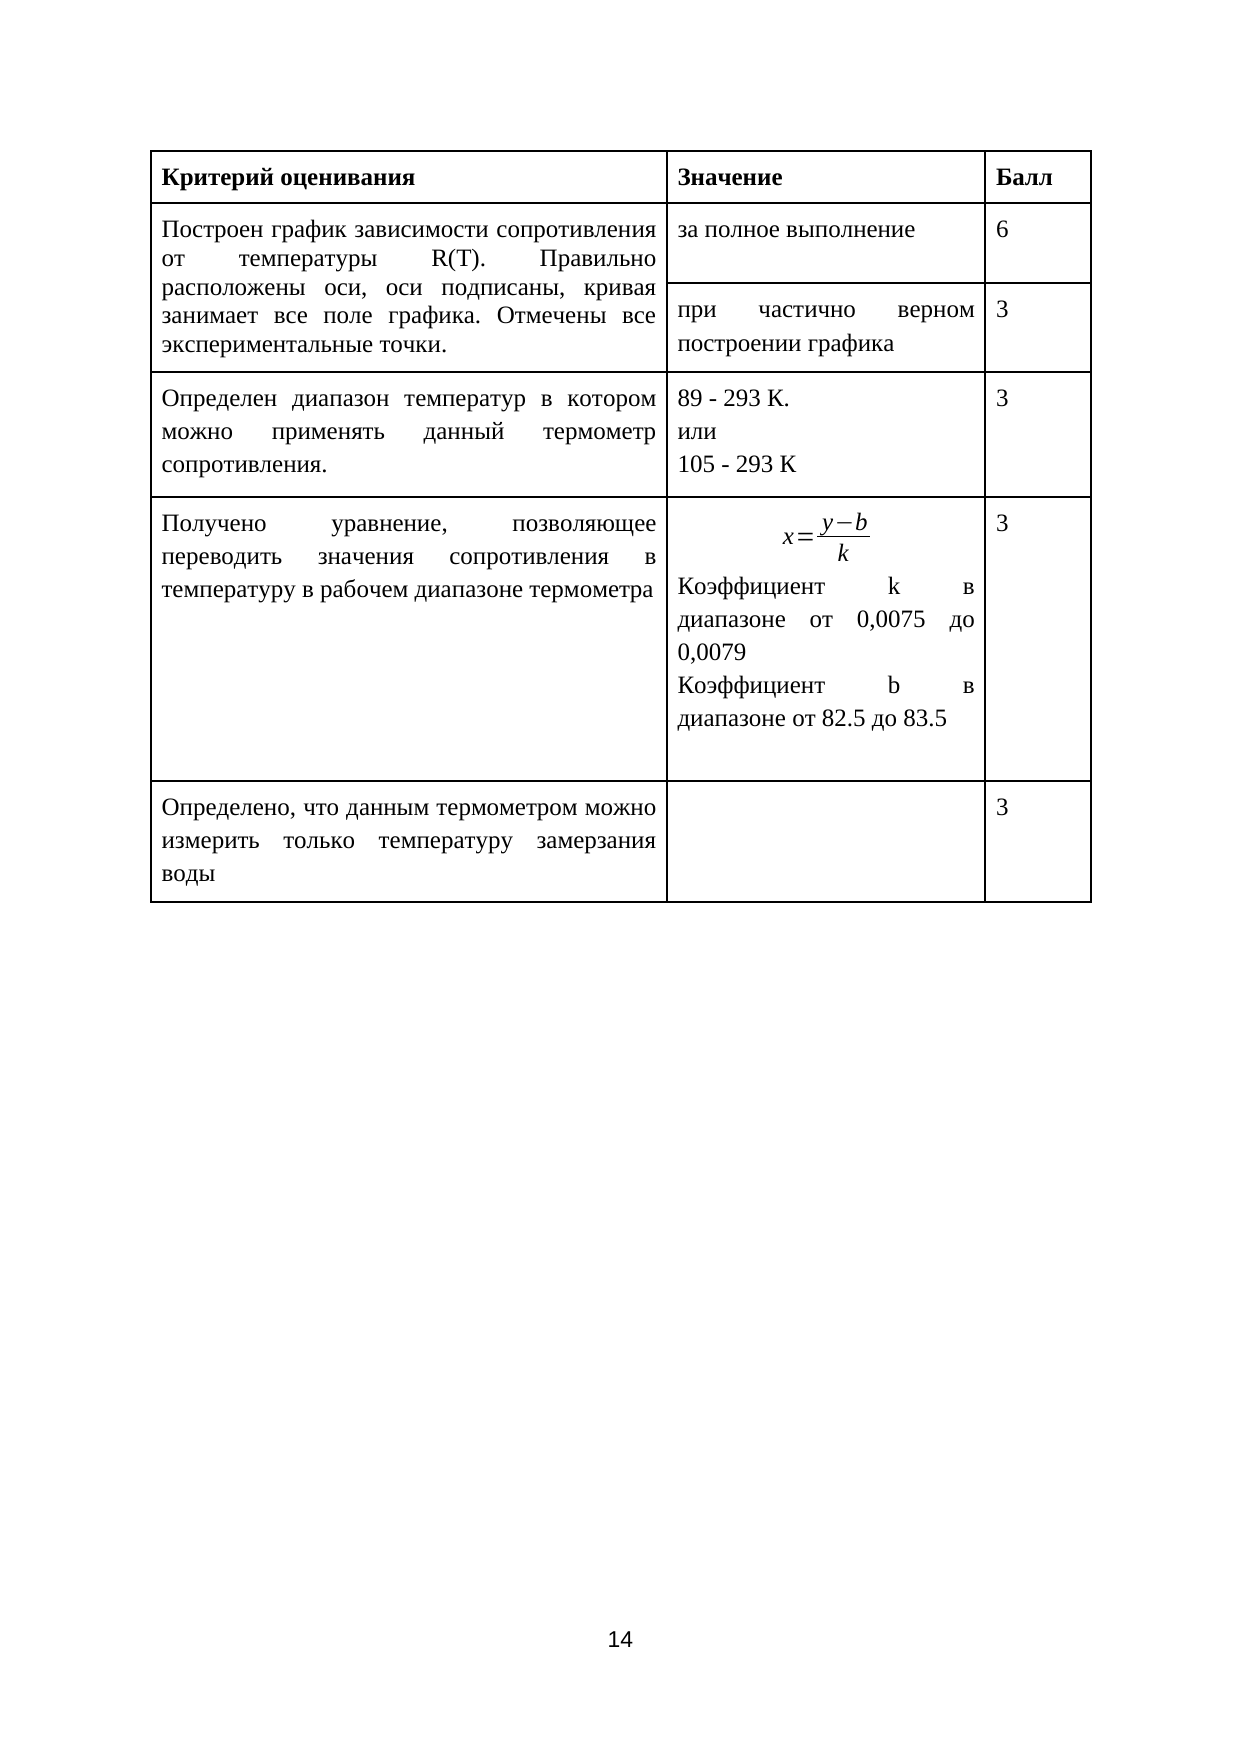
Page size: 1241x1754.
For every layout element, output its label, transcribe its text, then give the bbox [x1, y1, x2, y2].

table_header Значение [668, 152, 984, 202]
table_cell Определено, что данным термометром можно измерить только температуру замерзания воды [152, 782, 666, 901]
table_cell 3 [986, 782, 1090, 901]
table_cell [668, 782, 984, 901]
table_cell 3 [986, 284, 1090, 371]
table_cell 3 [986, 498, 1090, 779]
table_cell при частично верном построении графика [668, 284, 984, 371]
table_header Критерий оценивания [152, 152, 666, 202]
table_cell Определен диапазон температур в котором можно применять данный термометр сопротивления. [152, 373, 666, 496]
table_cell Получено уравнение, позволяющее переводить значения сопротивления в температуру в рабочем диапазоне термометра [152, 498, 666, 779]
table_cell 3 [986, 373, 1090, 496]
table_cell 6 [986, 204, 1090, 282]
table_cell 89 - 293 К. или 105 - 293 К [668, 373, 984, 496]
table_cell Построен график зависимости сопротивления от температуры R(T). Правильно расположены оси, оси подписаны, кривая занимает все поле графика. Отмечены все экспериментальные точки. [152, 204, 666, 371]
table_cell Коэффициент k в диапазоне от 0,0075 до 0,0079 Коэффициент b в диапазоне от 82.5 до 83.5 [668, 498, 984, 779]
table_cell за полное выполнение [668, 204, 984, 282]
table_header Балл [986, 152, 1090, 202]
